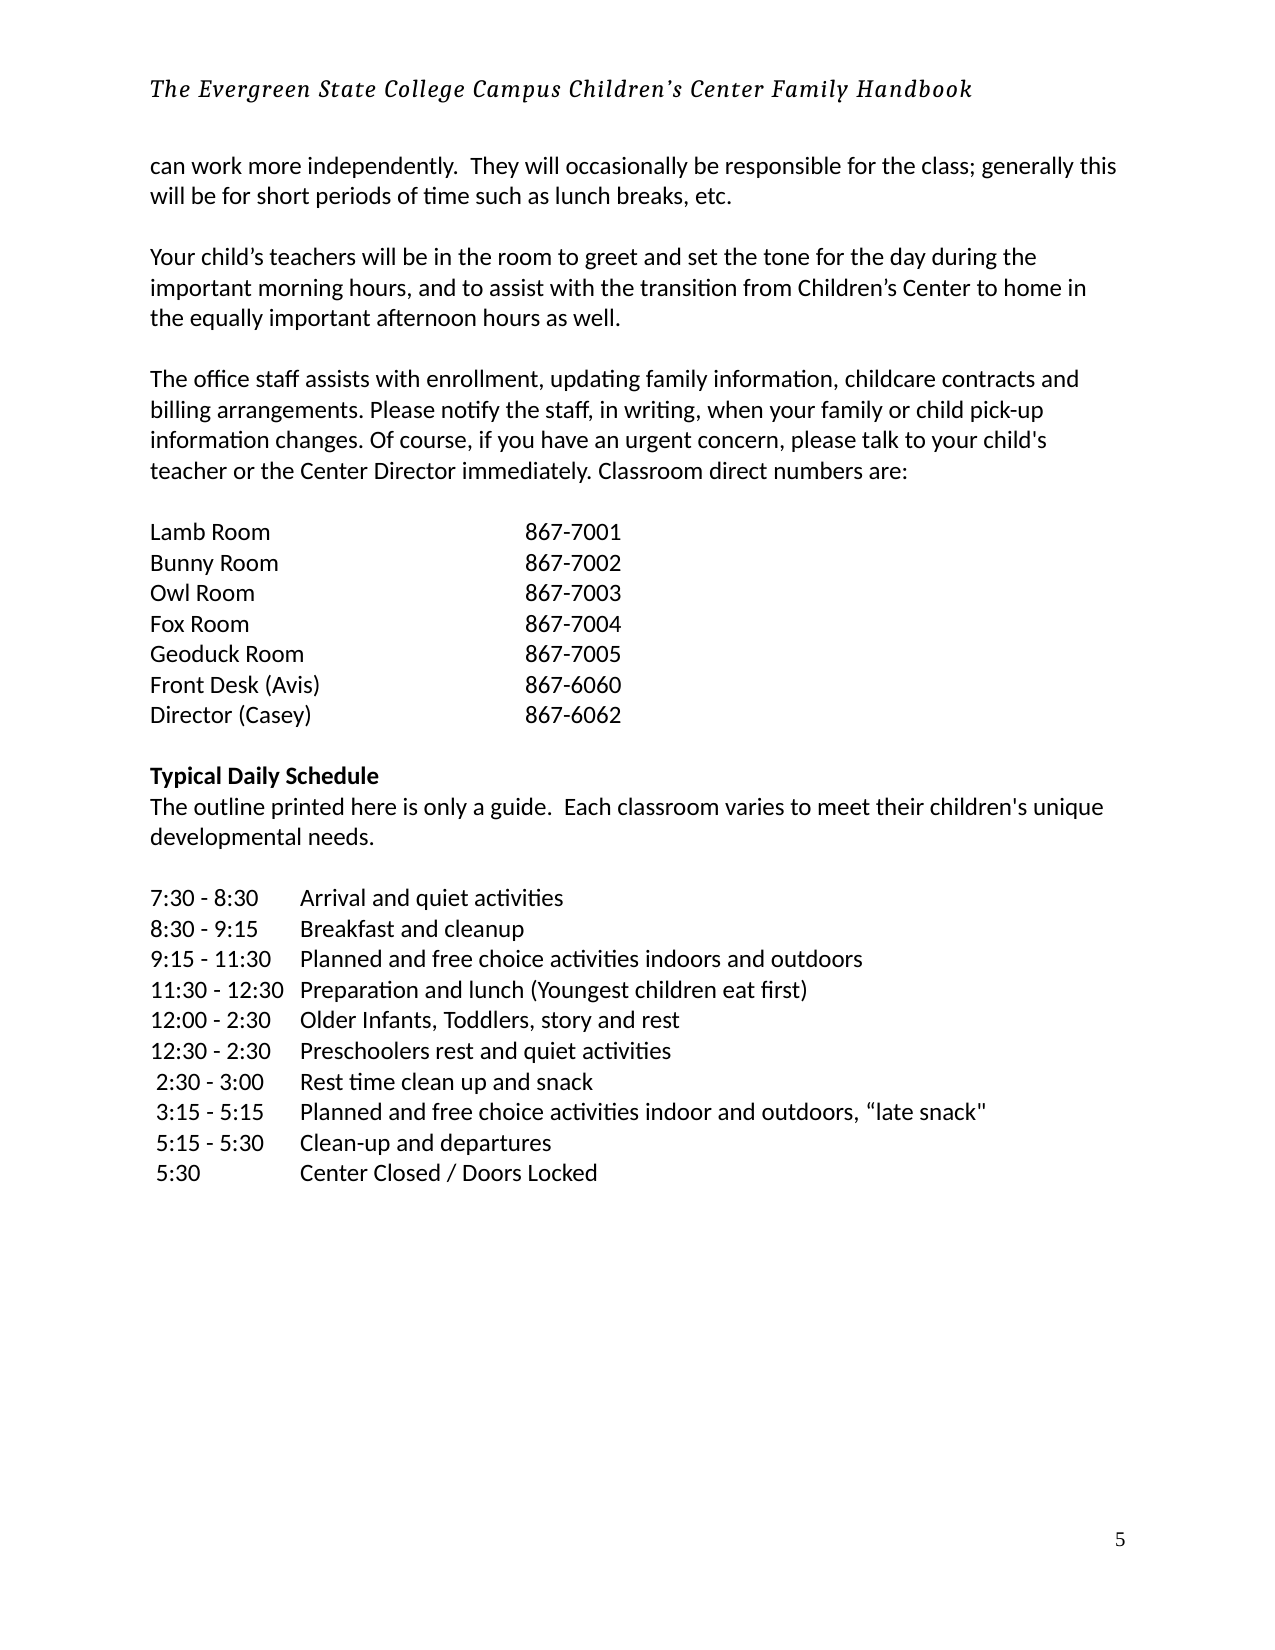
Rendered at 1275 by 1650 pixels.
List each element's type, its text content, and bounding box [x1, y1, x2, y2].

text Geoduck Room 867-7005 [150, 638, 1125, 669]
text 11:30 - 12:30 Preparation and lunch (Youngest children eat first) [150, 974, 1125, 1004]
text 9:15 - 11:30 Planned and free choice activities indoors and outdoors [150, 943, 1125, 974]
text 8:30 - 9:15 Breakfast and cleanup [150, 913, 1125, 943]
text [150, 150, 1125, 211]
text Fox Room 867-7004 [150, 608, 1125, 638]
text 12:00 - 2:30 Older Infants, Toddlers, story and rest [150, 1004, 1125, 1035]
text The office staff assists with enrollment, updating family information, childcare contracts and billing arrangements. Please notify the staff, in writing, when your family or child pick-up information changes. Of course, if you have an urgent concern, please talk to your child's teacher or the Center Director immediately. Classroom direct numbers are: [150, 364, 1125, 486]
text 5:15 - 5:30 Clean-up and departures [150, 1127, 1125, 1157]
text 3:15 - 5:15 Planned and free choice activities indoor and outdoors, “late snack" [150, 1096, 1125, 1127]
text 2:30 - 3:00 Rest time clean up and snack [150, 1066, 1125, 1096]
text 7:30 - 8:30 Arrival and quiet activities [150, 882, 1125, 913]
text Director (Casey) 867-6062 [150, 699, 1125, 730]
text 12:30 - 2:30 Preschoolers rest and quiet activities [150, 1035, 1125, 1066]
text Owl Room 867-7003 [150, 577, 1125, 608]
subtitle Typical Daily Schedule [150, 760, 1125, 791]
text Your child’s teachers will be in the room to greet and set the tone for the day during the important morning hours, and to assist with the transition from Children’s Center to home in the equally important afternoon hours as well. [150, 242, 1125, 333]
text 5:30 Center Closed / Doors Locked [150, 1157, 1125, 1188]
text Bunny Room 867-7002 [150, 547, 1125, 577]
text Front Desk (Avis) 867-6060 [150, 669, 1125, 699]
text The outline printed here is only a guide. Each classroom varies to meet their children's unique developmental needs. [150, 791, 1125, 852]
text Lamb Room 867-7001 [150, 516, 1125, 547]
